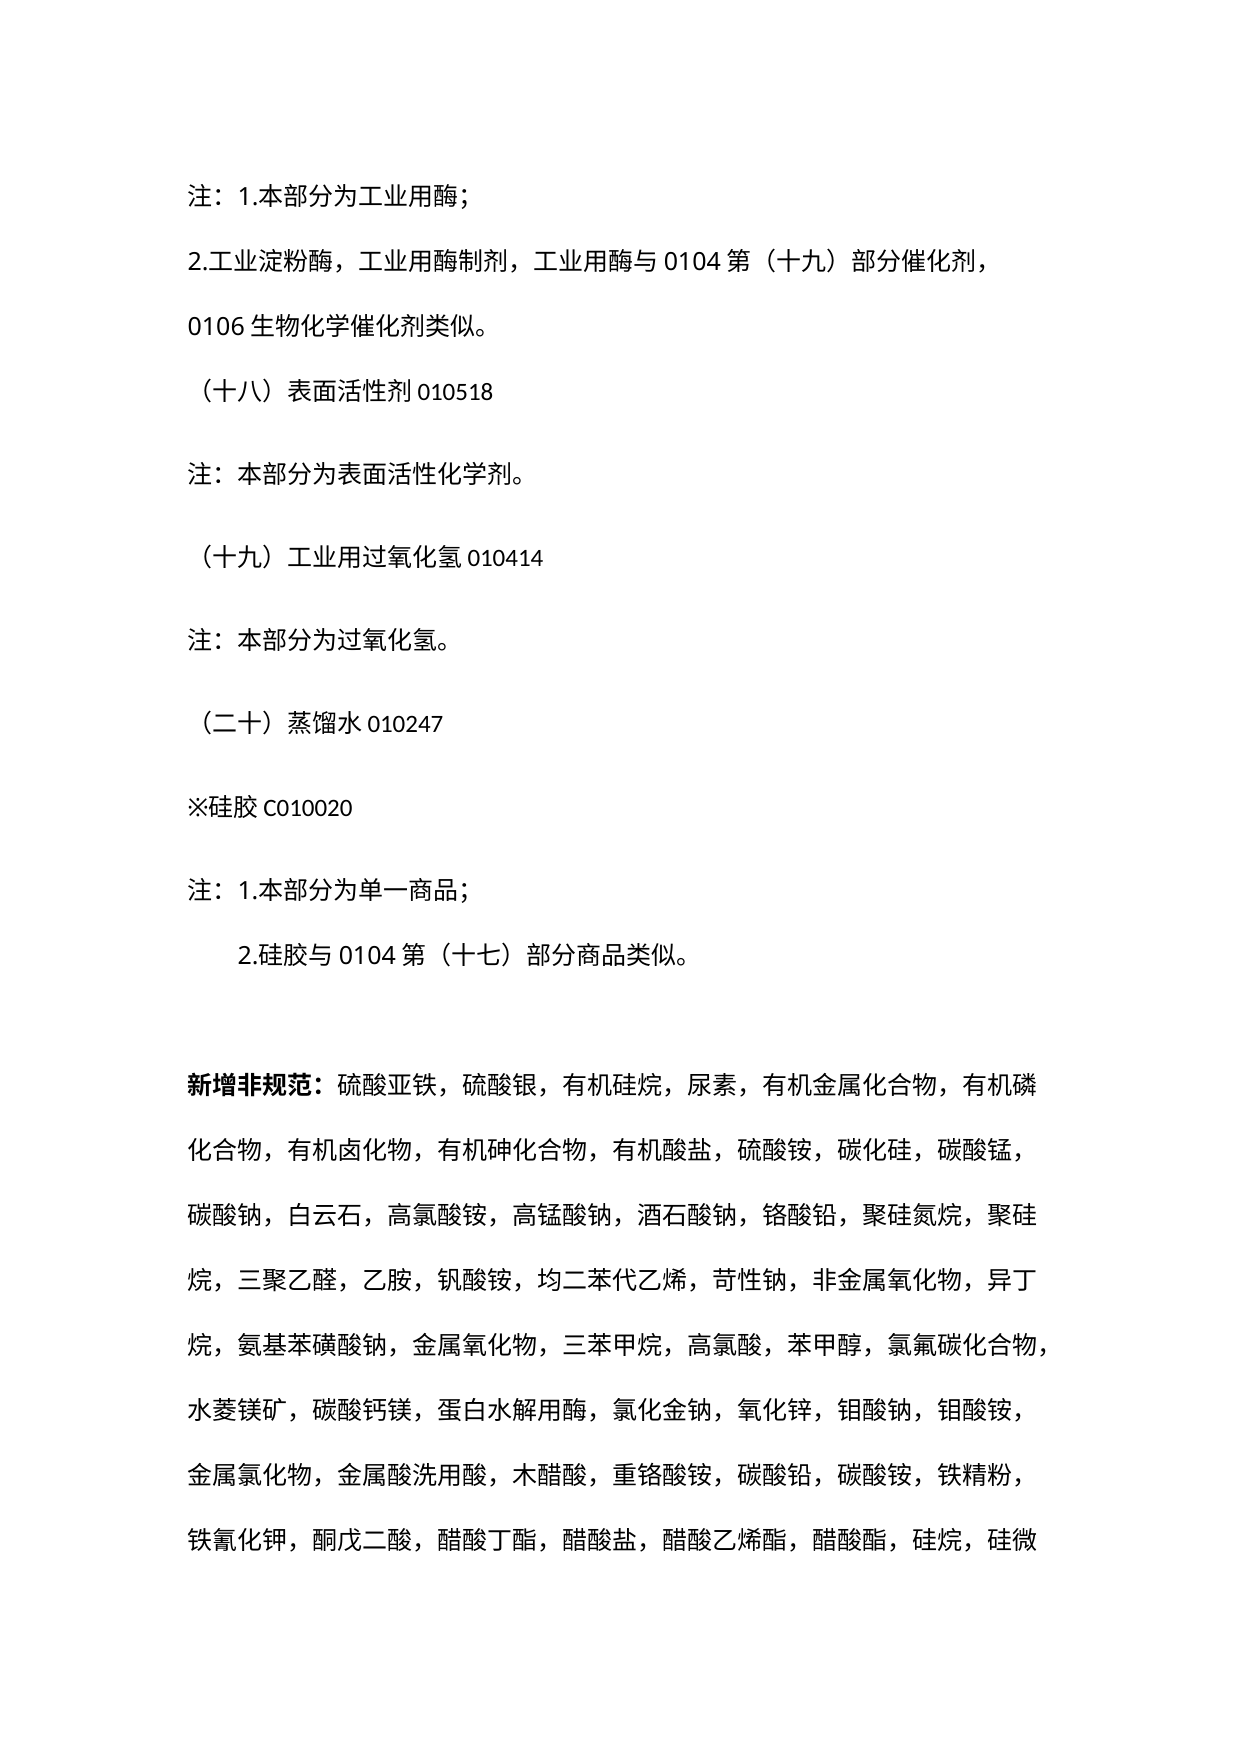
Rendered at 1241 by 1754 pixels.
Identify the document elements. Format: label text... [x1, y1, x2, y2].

text （十八）表面活性剂010518 [137, 357, 1053, 422]
text 注：本部分为过氧化氢。 [137, 606, 1053, 671]
text 注：1.本部分为单一商品； [137, 856, 1053, 921]
text 注：1.本部分为工业用酶； [187, 162, 1053, 227]
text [187, 1051, 1053, 1571]
text 2.硅胶与0104第（十七）部分商品类似。 [187, 921, 1053, 986]
text （十九）工业用过氧化氢010414 [137, 523, 1053, 588]
text （二十）蒸馏水010247 [137, 689, 1053, 754]
text 注：本部分为表面活性化学剂。 [137, 440, 1053, 505]
text 2.工业淀粉酶，工业用酶制剂，工业用酶与0104第（十九）部分催化剂，0106生物化学催化剂类似。 [187, 227, 1053, 357]
text ※硅胶C010020 [137, 773, 1053, 838]
